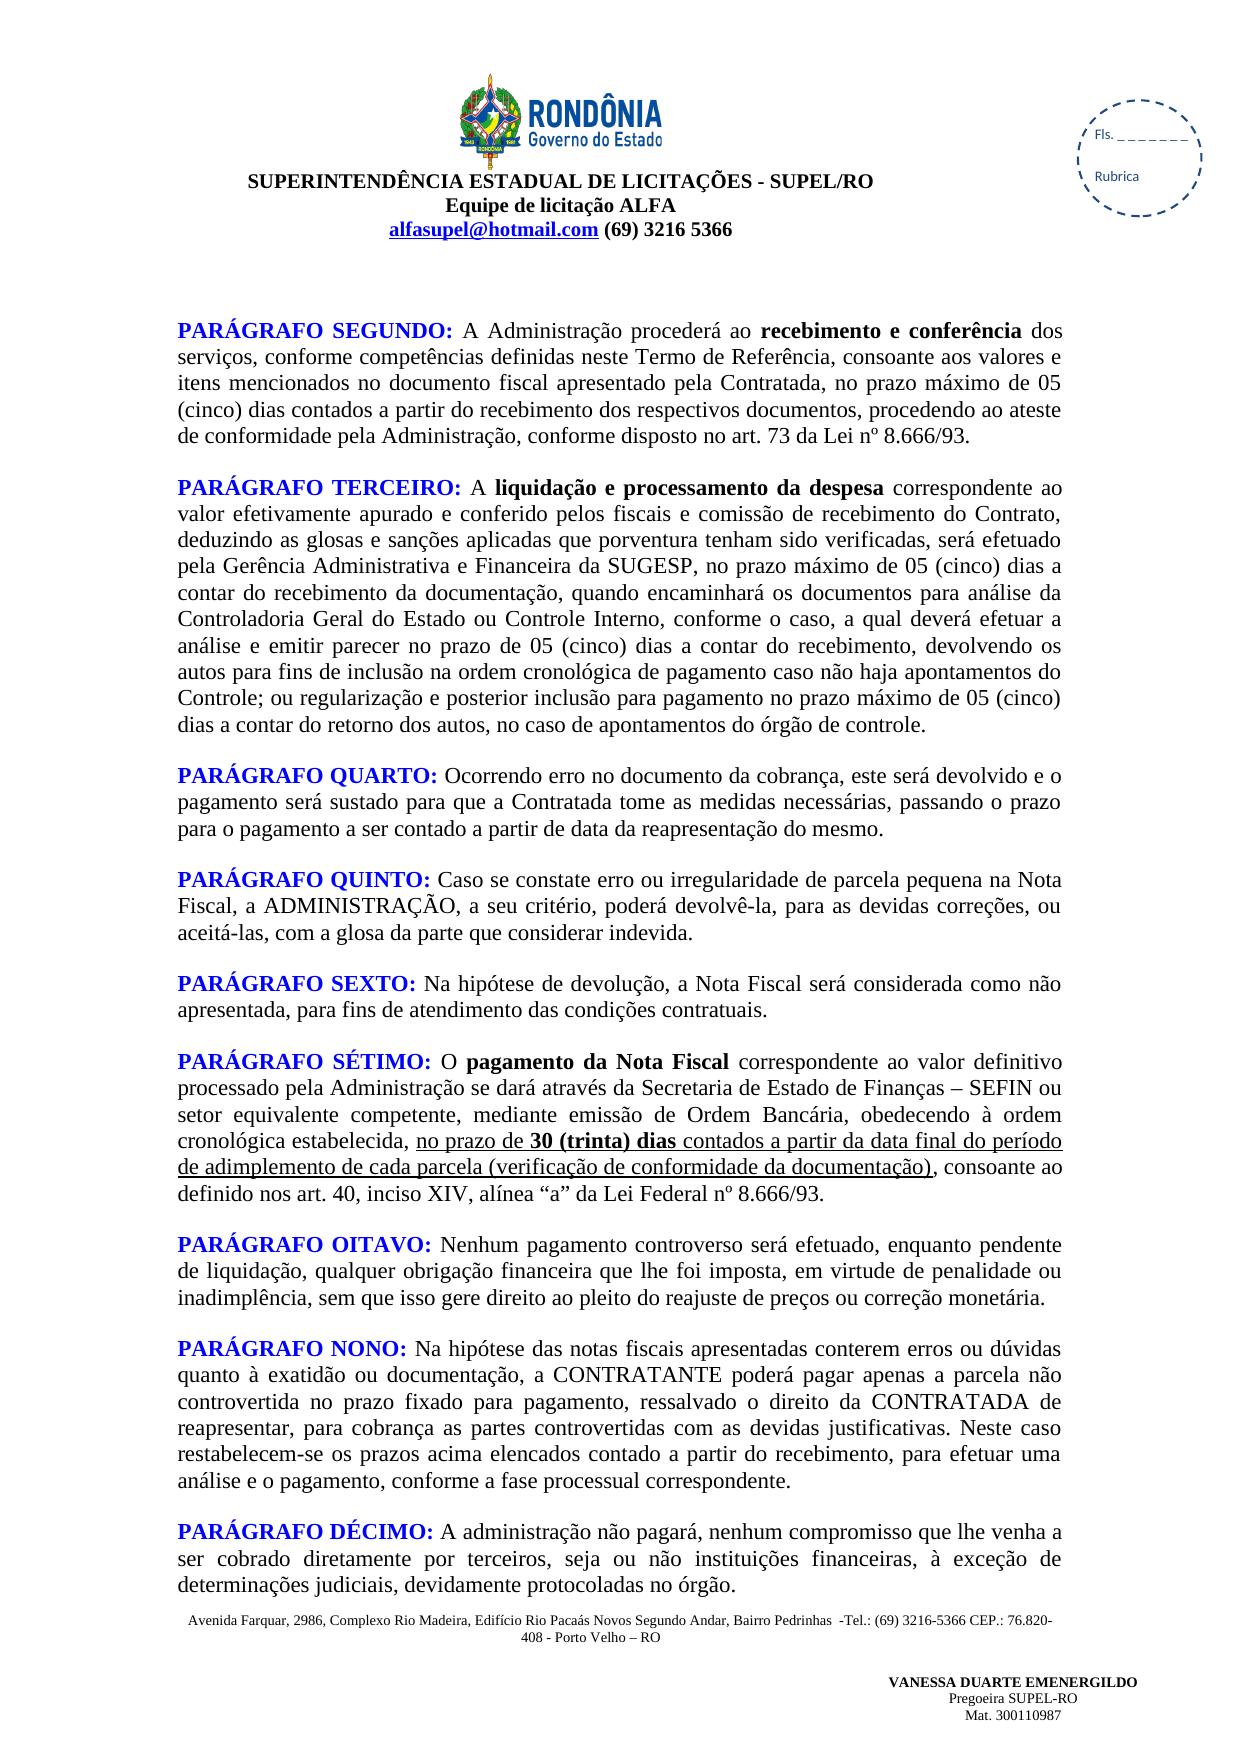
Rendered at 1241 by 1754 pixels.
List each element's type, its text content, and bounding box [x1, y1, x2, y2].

text PARÁGRAFO DÉCIMO: A administração não pagará, nenhum compromisso que lhe venha a ser cobrado diretamente por terceiros, seja ou não instituições financeiras, à exceção de determinações judiciais, devidamente protocoladas no órgão. [177, 1518, 1063, 1597]
picture [459, 73, 662, 170]
text PARÁGRAFO SEXTO: Na hipótese de devolução, a Nota Fiscal será considerada como não apresentada, para fins de atendimento das condições contratuais. [177, 970, 1063, 1023]
text PARÁGRAFO OITAVO: Nenhum pagamento controverso será efetuado, enquanto pendente de liquidação, qualquer obrigação financeira que lhe foi imposta, em virtude de penalidade ou inadimplência, sem que isso gere direito ao pleito do reajuste de preços ou correção monetária. [177, 1231, 1063, 1310]
text PARÁGRAFO QUINTO: Caso se constate erro ou irregularidade de parcela pequena na Nota Fiscal, a ADMINISTRAÇÃO, a seu critério, poderá devolvê-la, para as devidas correções, ou aceitá-las, com a glosa da parte que considerar indevida. [177, 866, 1063, 945]
text PARÁGRAFO SEGUNDO: A Administração procederá ao recebimento e conferência dos serviços, conforme competências definidas neste Termo de Referência, consoante aos valores e itens mencionados no documento fiscal apresentado pela Contratada, no prazo máximo de 05 (cinco) dias contados a partir do recebimento dos respectivos documentos, procedendo ao ateste de conformidade pela Administração, conforme disposto no art. 73 da Lei nº 8.666/93. [177, 317, 1063, 448]
text PARÁGRAFO SÉTIMO: O pagamento da Nota Fiscal correspondente ao valor definitivo processado pela Administração se dará através da Secretaria de Estado de Finanças – SEFIN ou setor equivalente competente, mediante emissão de Ordem Bancária, obedecendo à ordem cronológica estabelecida, no prazo de 30 (trinta) dias contados a partir da data final do período de adimplemento de cada parcela (verificação de conformidade da documentação), consoante ao definido nos art. 40, inciso XIV, alínea “a” da Lei Federal nº 8.666/93. [177, 1048, 1063, 1206]
text PARÁGRAFO QUARTO: Ocorrendo erro no documento da cobrança, este será devolvido e o pagamento será sustado para que a Contratada tome as medidas necessárias, passando o prazo para o pagamento a ser contado a partir de data da reapresentação do mesmo. [177, 762, 1063, 841]
text PARÁGRAFO TERCEIRO: A liquidação e processamento da despesa correspondente ao valor efetivamente apurado e conferido pelos fiscais e comissão de recebimento do Contrato, deduzindo as glosas e sanções aplicadas que porventura tenham sido verificadas, será efetuado pela Gerência Administrativa e Financeira da SUGESP, no prazo máximo de 05 (cinco) dias a contar do recebimento da documentação, quando encaminhará os documentos para análise da Controladoria Geral do Estado ou Controle Interno, conforme o caso, a qual deverá efetuar a análise e emitir parecer no prazo de 05 (cinco) dias a contar do recebimento, devolvendo os autos para fins de inclusão na ordem cronológica de pagamento caso não haja apontamentos do Controle; ou regularização e posterior inclusão para pagamento no prazo máximo de 05 (cinco) dias a contar do retorno dos autos, no caso de apontamentos do órgão de controle. [177, 473, 1063, 737]
text PARÁGRAFO NONO: Na hipótese das notas fiscais apresentadas conterem erros ou dúvidas quanto à exatidão ou documentação, a CONTRATANTE poderá pagar apenas a parcela não controvertida no prazo fixado para pagamento, ressalvado o direito da CONTRATADA de reapresentar, para cobrança as partes controvertidas com as devidas justificativas. Neste caso restabelecem-se os prazos acima elencados contado a partir do recebimento, para efetuar uma análise e o pagamento, conforme a fase processual correspondente. [177, 1335, 1063, 1493]
